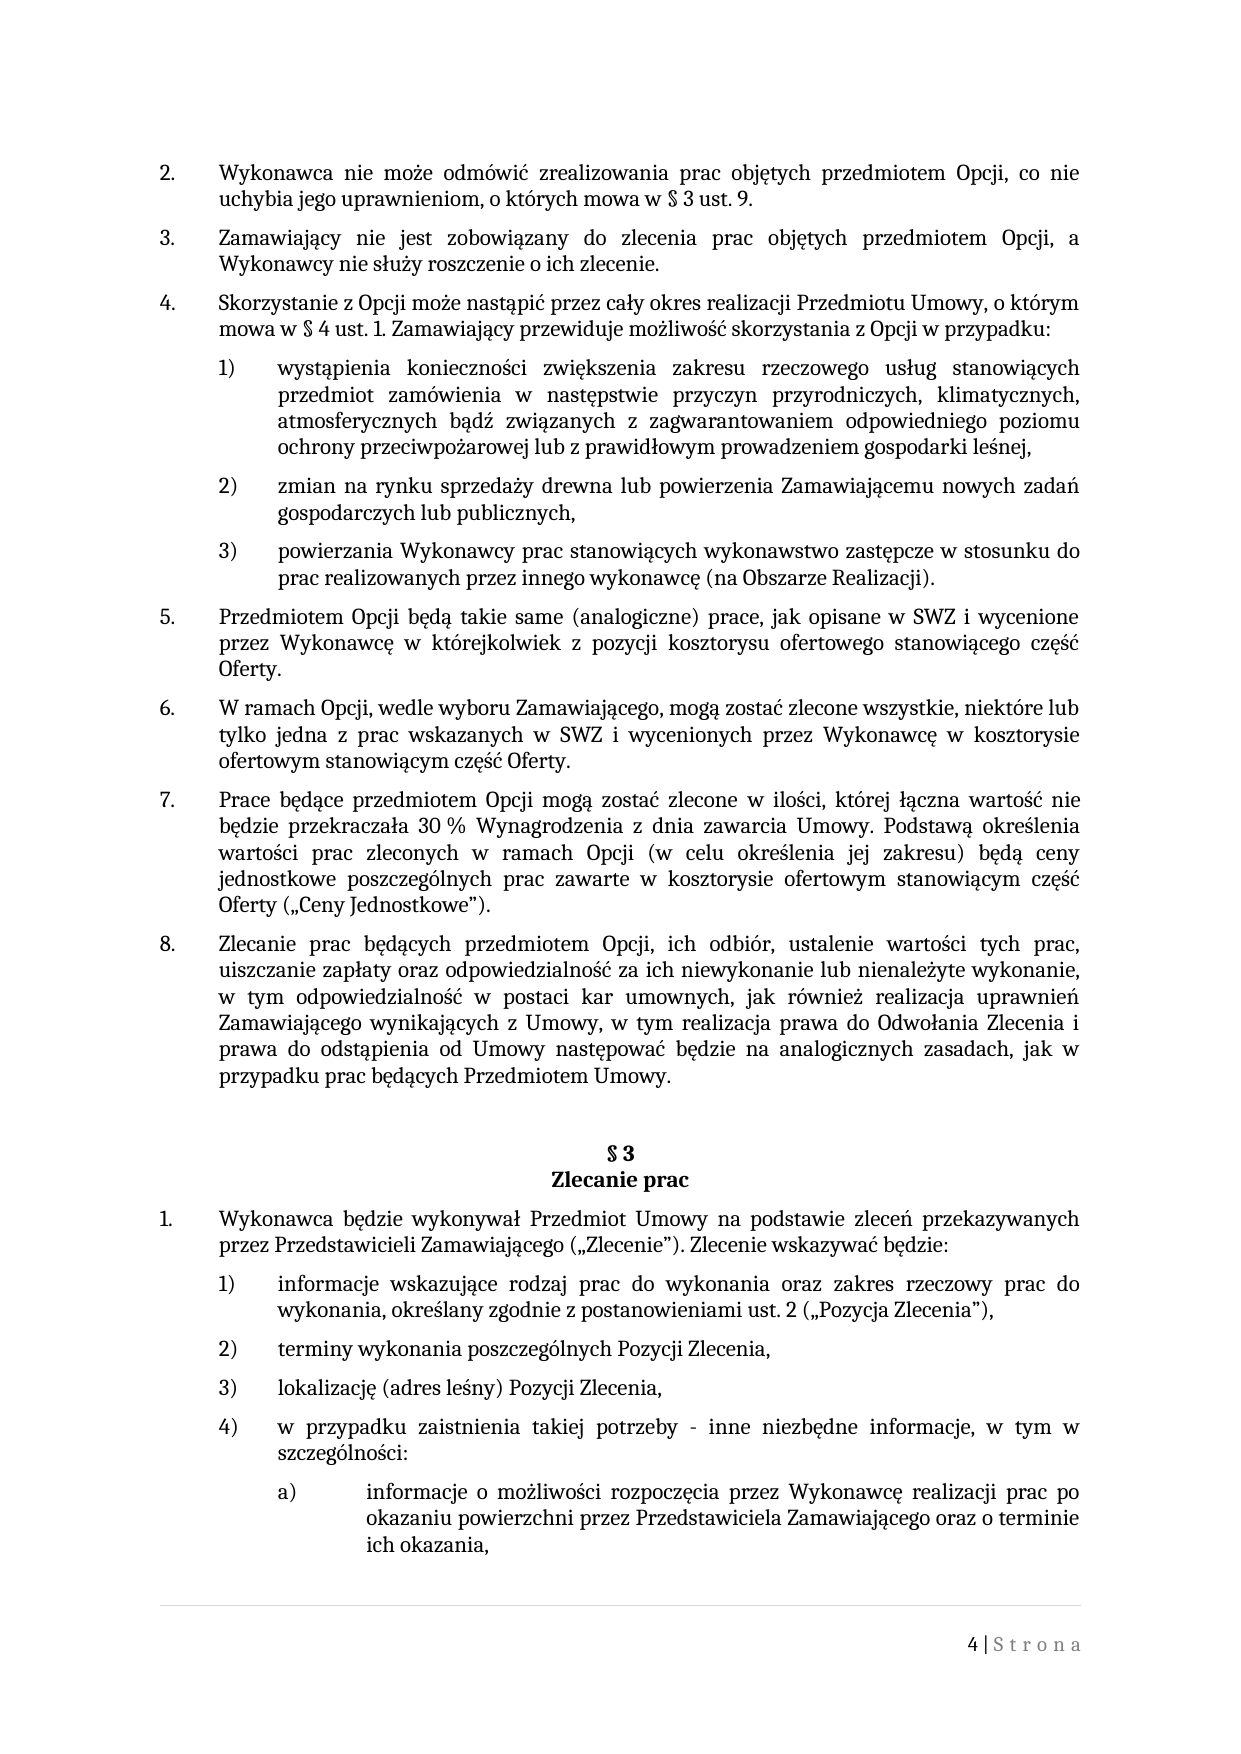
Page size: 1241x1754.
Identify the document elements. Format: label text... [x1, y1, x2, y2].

list Przedmiotem Opcji będą takie same (analogiczne) prace, jak opisane w SWZ i wycenione przez Wykonawcę w którejkolwiek z pozycji kosztorysu ofertowego stanowiącego część Oferty. [159, 603, 1081, 682]
list Skorzystanie z Opcji może nastąpić przez cały okres realizacji Przedmiotu Umowy, o którym mowa w § 4 ust. 1. Zamawiający przewiduje możliwość skorzystania z Opcji w przypadku: [159, 290, 1081, 343]
list Wykonawca będzie wykonywał Przedmiot Umowy na podstawie zleceń przekazywanych przez Przedstawicieli Zamawiającego („Zlecenie”). Zlecenie wskazywać będzie: [159, 1206, 1081, 1258]
list a) informacje o możliwości rozpoczęcia przez Wykonawcę realizacji prac po okazaniu powierzchni przez Przedstawiciela Zamawiającego oraz o terminie ich okazania, [278, 1479, 1081, 1558]
text 8. Zlecanie prac będących przedmiotem Opcji, ich odbiór, ustalenie wartości tych prac, uiszczanie zapłaty oraz odpowiedzialność za ich niewykonanie lub nienależyte wykonanie, w tym odpowiedzialność w postaci kar umownych, jak również realizacja uprawnień Zamawiającego wynikających z Umowy, w tym realizacja prawa do Odwołania Zlecenia i prawa do odstąpienia od Umowy następować będzie na analogicznych zasadach, jak w przypadku prac będących Przedmiotem Umowy. [159, 931, 1081, 1089]
text 1) wystąpienia konieczności zwiększenia zakresu rzeczowego usług stanowiących przedmiot zamówienia w następstwie przyczyn przyrodniczych, klimatycznych, atmosferycznych bądź związanych z zagwarantowaniem odpowiedniego poziomu ochrony przeciwpożarowej lub z prawidłowym prowadzeniem gospodarki leśnej, [218, 355, 1081, 461]
list Prace będące przedmiotem Opcji mogą zostać zlecone w ilości, której łączna wartość nie będzie przekraczała 30 % Wynagrodzenia z dnia zawarcia Umowy. Podstawą określenia wartości prac zleconych w ramach Opcji (w celu określenia jej zakresu) będą ceny jednostkowe poszczególnych prac zawarte w kosztorysie ofertowym stanowiącym część Oferty („Ceny Jednostkowe”). [159, 787, 1081, 918]
text 3) powierzania Wykonawcy prac stanowiących wykonawstwo zastępcze w stosunku do prac realizowanych przez innego wykonawcę (na Obszarze Realizacji). [218, 538, 1081, 591]
list Zamawiający nie jest zobowiązany do zlecenia prac objętych przedmiotem Opcji, a Wykonawcy nie służy roszczenie o ich zlecenie. [159, 225, 1081, 277]
list W ramach Opcji, wedle wyboru Zamawiającego, mogą zostać zlecone wszystkie, niektóre lub tylko jedna z prac wskazanych w SWZ i wycenionych przez Wykonawcę w kosztorysie ofertowym stanowiącym część Oferty. [159, 695, 1081, 774]
list w przypadku zaistnienia takiej potrzeby - inne niezbędne informacje, w tym w szczególności: [218, 1414, 1081, 1466]
list terminy wykonania poszczególnych Pozycji Zlecenia, [218, 1336, 1081, 1362]
text § 3 Zlecanie prac [159, 1140, 1081, 1193]
text 2) zmian na rynku sprzedaży drewna lub powierzenia Zamawiającemu nowych zadań gospodarczych lub publicznych, [218, 473, 1081, 526]
list Wykonawca nie może odmówić zrealizowania prac objętych przedmiotem Opcji, co nie uchybia jego uprawnieniom, o których mowa w § 3 ust. 9. [159, 159, 1081, 212]
list informacje wskazujące rodzaj prac do wykonania oraz zakres rzeczowy prac do wykonania, określany zgodnie z postanowieniami ust. 2 („Pozycja Zlecenia”), [218, 1271, 1081, 1323]
list lokalizację (adres leśny) Pozycji Zlecenia, [218, 1375, 1081, 1401]
